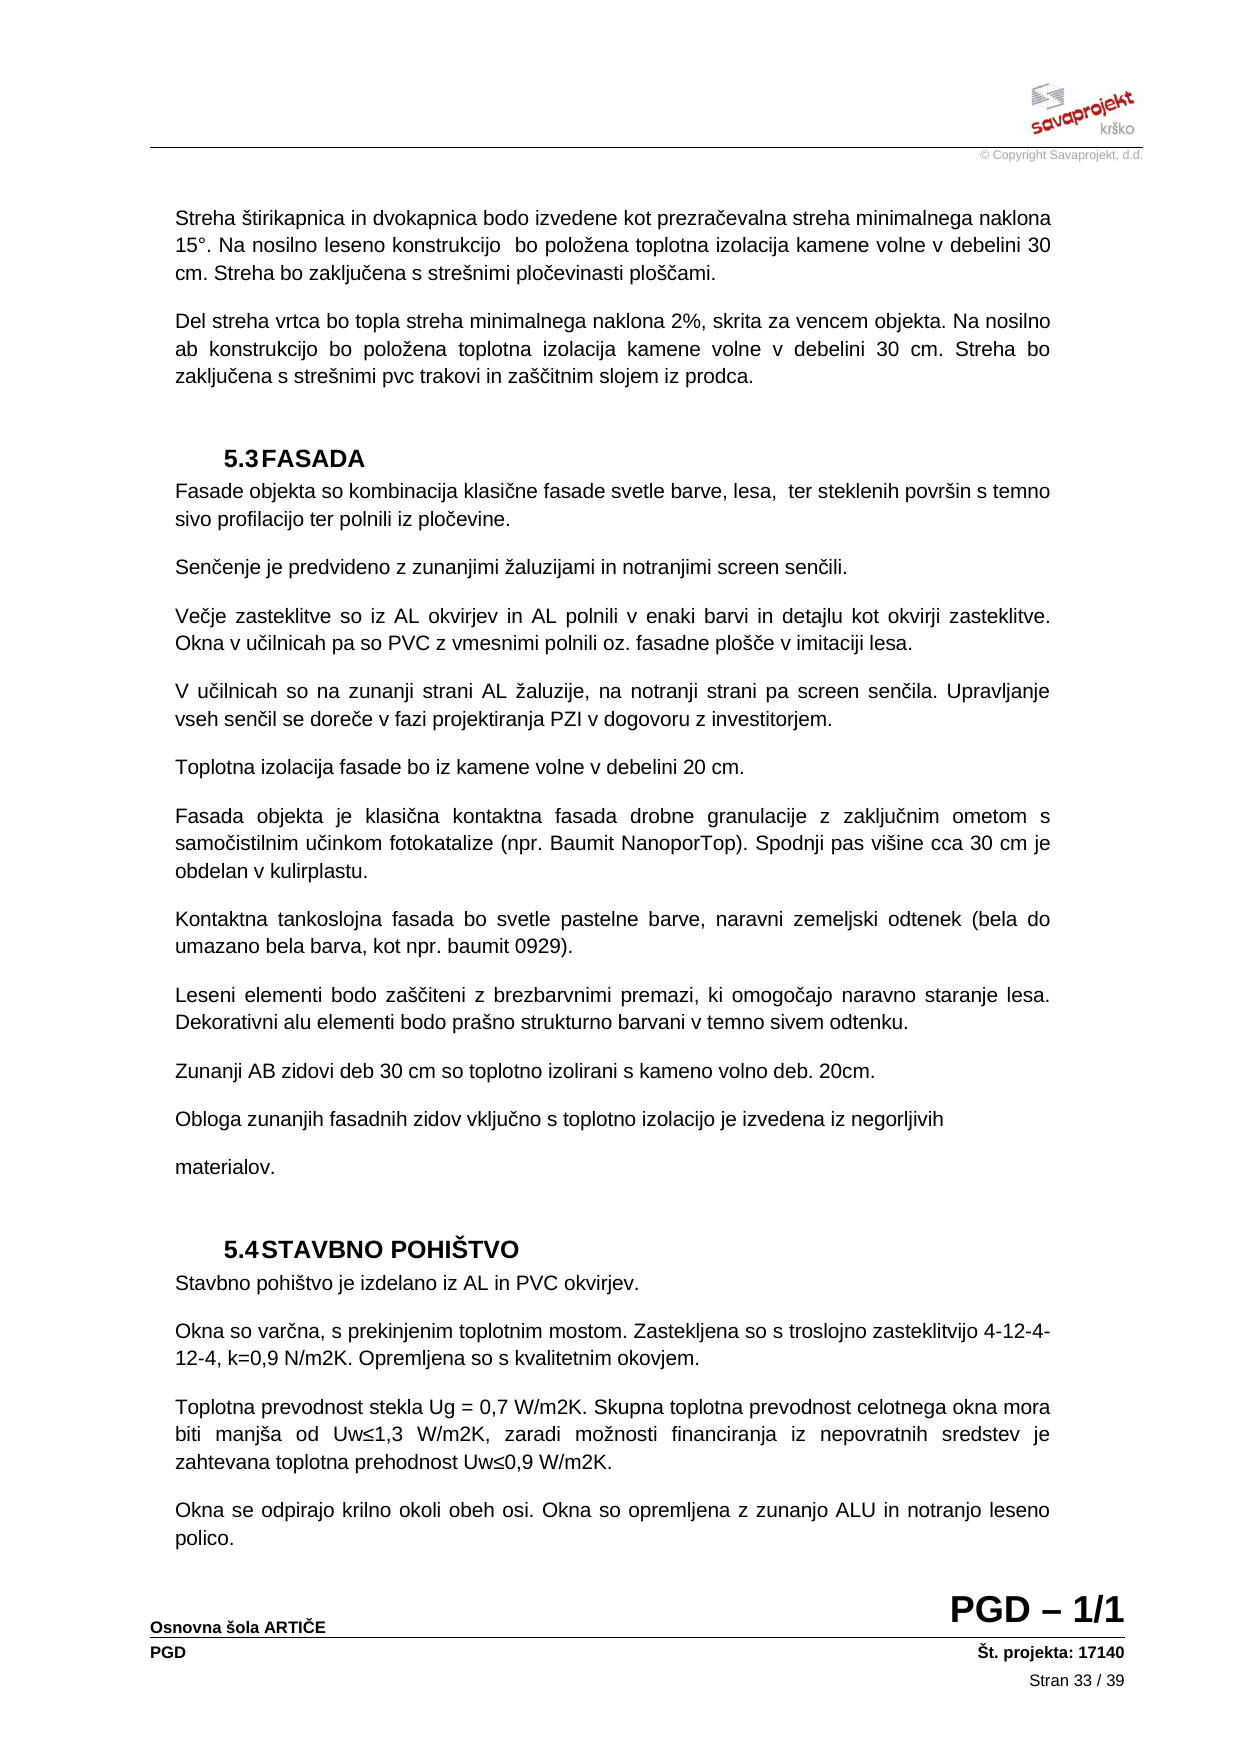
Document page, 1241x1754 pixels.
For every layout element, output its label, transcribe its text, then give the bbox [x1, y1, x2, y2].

text Stavbno pohištvo je izdelano iz AL in PVC okvirjev. [175, 1270, 1052, 1294]
text Toplotna prevodnost stekla Ug = 0,7 W/m2K. Skupna toplotna prevodnost celotnega okna mora biti manjša od Uw≤1,3 W/m2K, zaradi možnosti financiranja iz nepovratnih sredstev je zahtevana toplotna prehodnost Uw≤0,9 W/m2K. [175, 1394, 1052, 1473]
text Okna se odpirajo krilno okoli obeh osi. Okna so opremljena z zunanjo ALU in notranjo leseno polico. [175, 1498, 1052, 1549]
text Večje zasteklitve so iz AL okvirjev in AL polnili v enaki barvi in detajlu kot okvirji zasteklitve. Okna v učilnicah pa so PVC z vmesnimi polnili oz. fasadne plošče v imitaciji lesa. [175, 603, 1052, 655]
text Senčenje je predvideno z zunanjimi žaluzijami in notranjimi screen senčili. [175, 555, 1052, 579]
text Okna so varčna, s prekinjenim toplotnim mostom. Zastekljena so s troslojno zasteklitvijo 4-12-4-12-4, k=0,9 N/m2K. Opremljena so s kvalitetnim okovjem. [175, 1319, 1052, 1370]
text Zunanji AB zidovi deb 30 cm so toplotno izolirani s kameno volno deb. 20cm. [175, 1058, 1052, 1082]
text Fasade objekta so kombinacija klasične fasade svetle barve, lesa, ter steklenih površin s temno sivo profilacijo ter polnili iz pločevine. [175, 479, 1052, 531]
picture [1021, 73, 1144, 144]
text Fasada objekta je klasična kontaktna fasada drobne granulacije z zaključnim ometom s samočistilnim učinkom fotokatalize (npr. Baumit NanoporTop). Spodnji pas višine cca 30 cm je obdelan v kulirplastu. [175, 803, 1052, 882]
subtitle STAVBNO POHIŠTVO [224, 1235, 1090, 1263]
text materialov. [175, 1155, 1052, 1179]
text Obloga zunanjih fasadnih zidov vključno s toplotno izolacijo je izvedena iz negorljivih [175, 1107, 1052, 1131]
subtitle FASADA [224, 444, 1090, 472]
text Streha štirikapnica in dvokapnica bodo izvedene kot prezračevalna streha minimalnega naklona 15°. Na nosilno leseno konstrukcijo bo položena toplotna izolacija kamene volne v debelini 30 cm. Streha bo zaključena s strešnimi pločevinasti ploščami. [175, 206, 1052, 285]
text Leseni elementi bodo zaščiteni z brezbarvnimi premazi, ki omogočajo naravno staranje lesa. Dekorativni alu elementi bodo prašno strukturno barvani v temno sivem odtenku. [175, 983, 1052, 1034]
text V učilnicah so na zunanji strani AL žaluzije, na notranji strani pa screen senčila. Upravljanje vseh senčil se doreče v fazi projektiranja PZI v dogovoru z investitorjem. [175, 679, 1052, 731]
text Toplotna izolacija fasade bo iz kamene volne v debelini 20 cm. [175, 755, 1052, 779]
text Del streha vrtca bo topla streha minimalnega naklona 2%, skrita za vencem objekta. Na nosilno ab konstrukcijo bo položena toplotna izolacija kamene volne v debelini 30 cm. Streha bo zaključena s strešnimi pvc trakovi in zaščitnim slojem iz prodca. [175, 309, 1052, 388]
text Kontaktna tankoslojna fasada bo svetle pastelne barve, naravni zemeljski odtenek (bela do umazano bela barva, kot npr. baumit 0929). [175, 907, 1052, 958]
